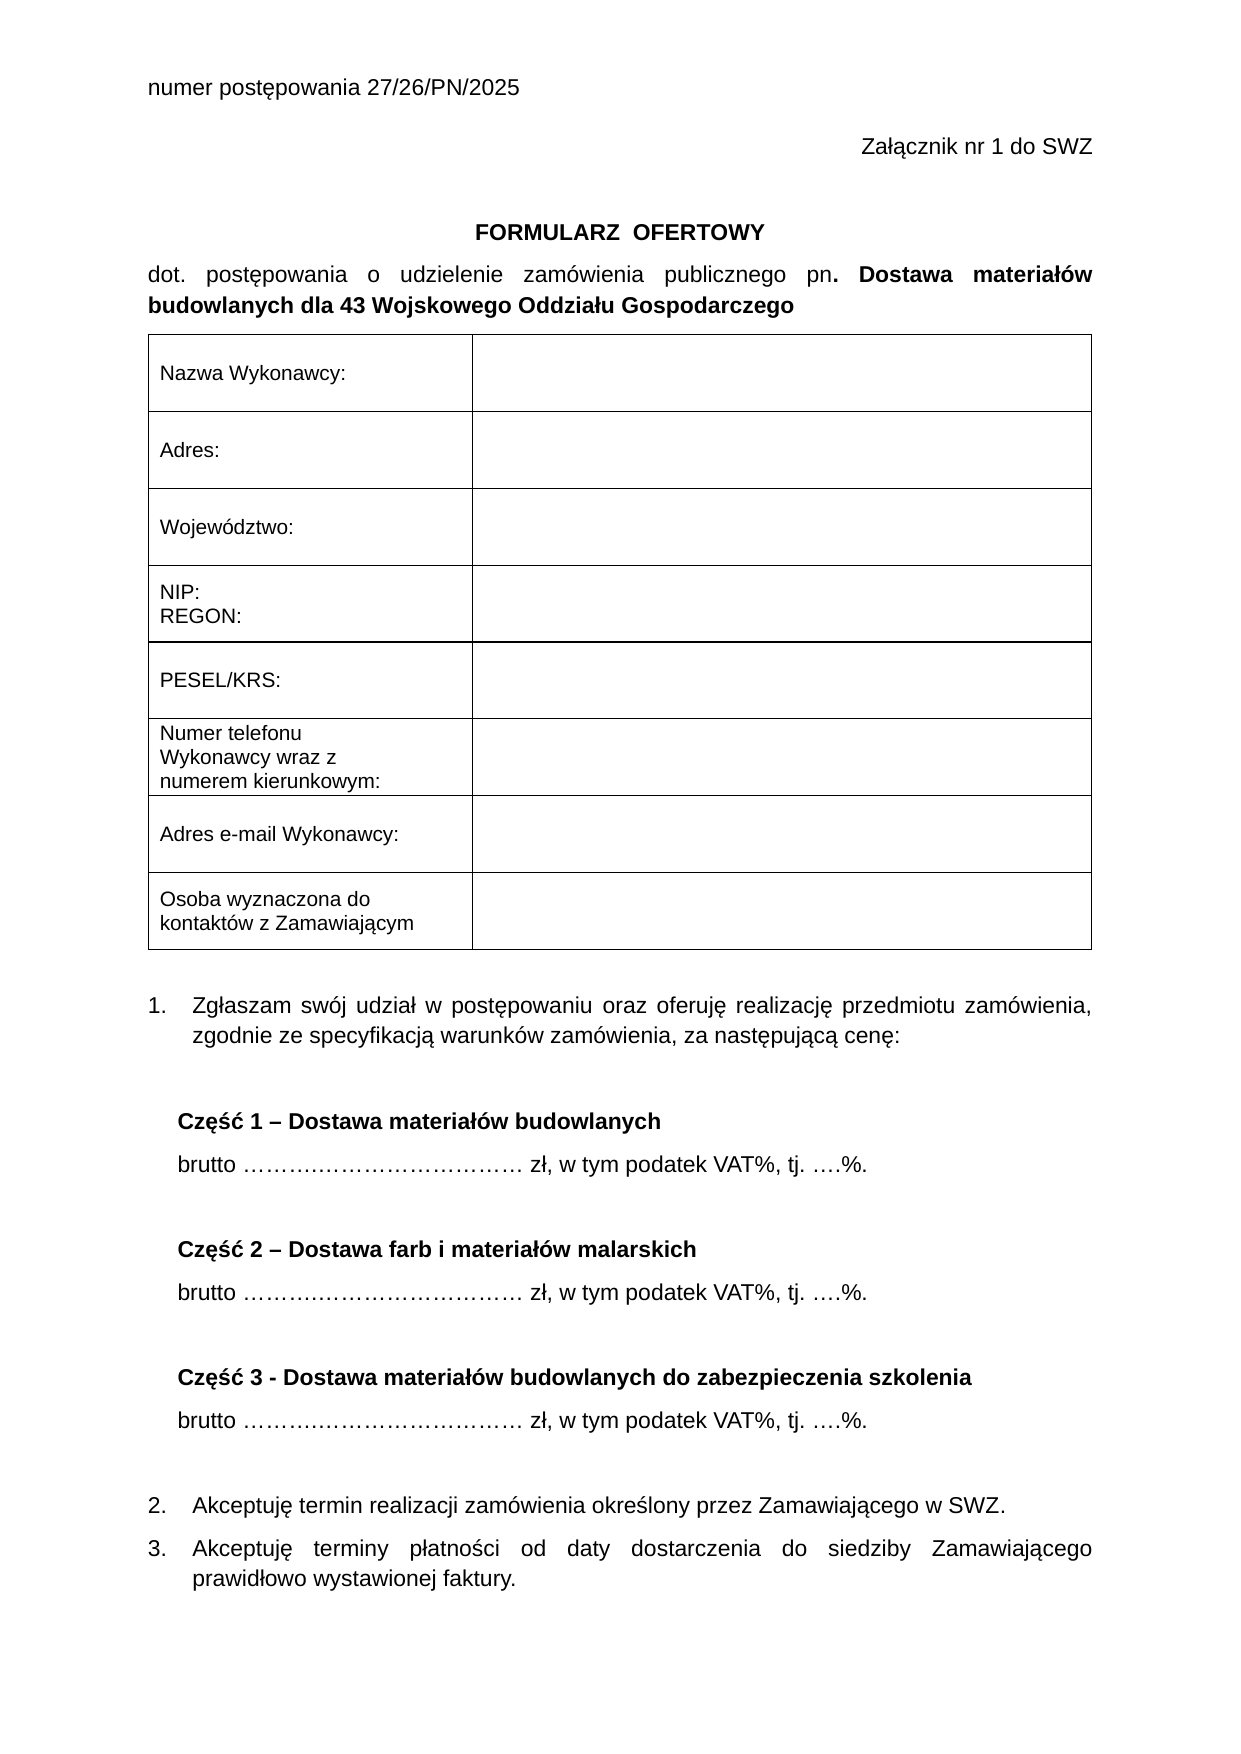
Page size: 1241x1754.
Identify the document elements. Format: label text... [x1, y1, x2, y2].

table_cell PESEL/KRS: [149, 643, 472, 718]
text FORMULARZ OFERTOWY [148, 219, 1092, 245]
table_cell [473, 873, 1091, 948]
list Akceptuję termin realizacji zamówienia określony przez Zamawiającego w SWZ. [148, 1492, 1092, 1519]
list Zgłaszam swój udział w postępowaniu oraz oferuję realizację przedmiotu zamówienia, zgodnie ze specyfikacją warunków zamówienia, za następującą cenę: [148, 992, 1092, 1049]
table_cell [473, 489, 1091, 565]
table_cell [473, 643, 1091, 718]
text brutto ……….……………………… zł, w tym podatek VAT%, tj. ….%. [177, 1279, 1092, 1305]
table_header Nazwa Wykonawcy: [149, 335, 472, 411]
table_cell Adres e-mail Wykonawcy: [149, 796, 472, 872]
table_cell [473, 796, 1091, 872]
table_cell NIP: REGON: [149, 566, 472, 641]
text Część 2 – Dostawa farb i materiałów malarskich [177, 1236, 1092, 1262]
text Część 3 - Dostawa materiałów budowlanych do zabezpieczenia szkolenia [177, 1364, 1092, 1391]
table_header [473, 335, 1091, 411]
table_cell Województwo: [149, 489, 472, 565]
list Akceptuję terminy płatności od daty dostarczenia do siedziby Zamawiającego prawidłowo wystawionej faktury. [148, 1535, 1092, 1592]
table_cell Adres: [149, 412, 472, 488]
text brutto ……….……………………… zł, w tym podatek VAT%, tj. ….%. [177, 1407, 1092, 1433]
table_cell Numer telefonu Wykonawcy wraz z numerem kierunkowym: [149, 719, 472, 795]
table_cell Osoba wyznaczona do kontaktów z Zamawiającym [149, 873, 472, 948]
table_cell [473, 566, 1091, 641]
text Załącznik nr 1 do SWZ [148, 133, 1093, 160]
table_cell [473, 412, 1091, 488]
text Część 1 – Dostawa materiałów budowlanych [177, 1108, 1092, 1134]
text brutto ……….……………………… zł, w tym podatek VAT%, tj. ….%. [177, 1151, 1092, 1177]
text dot. postępowania o udzielenie zamówienia publicznego pn. Dostawa materiałów budowlanych dla 43 Wojskowego Oddziału Gospodarczego [148, 261, 1092, 318]
table_cell [473, 719, 1091, 795]
